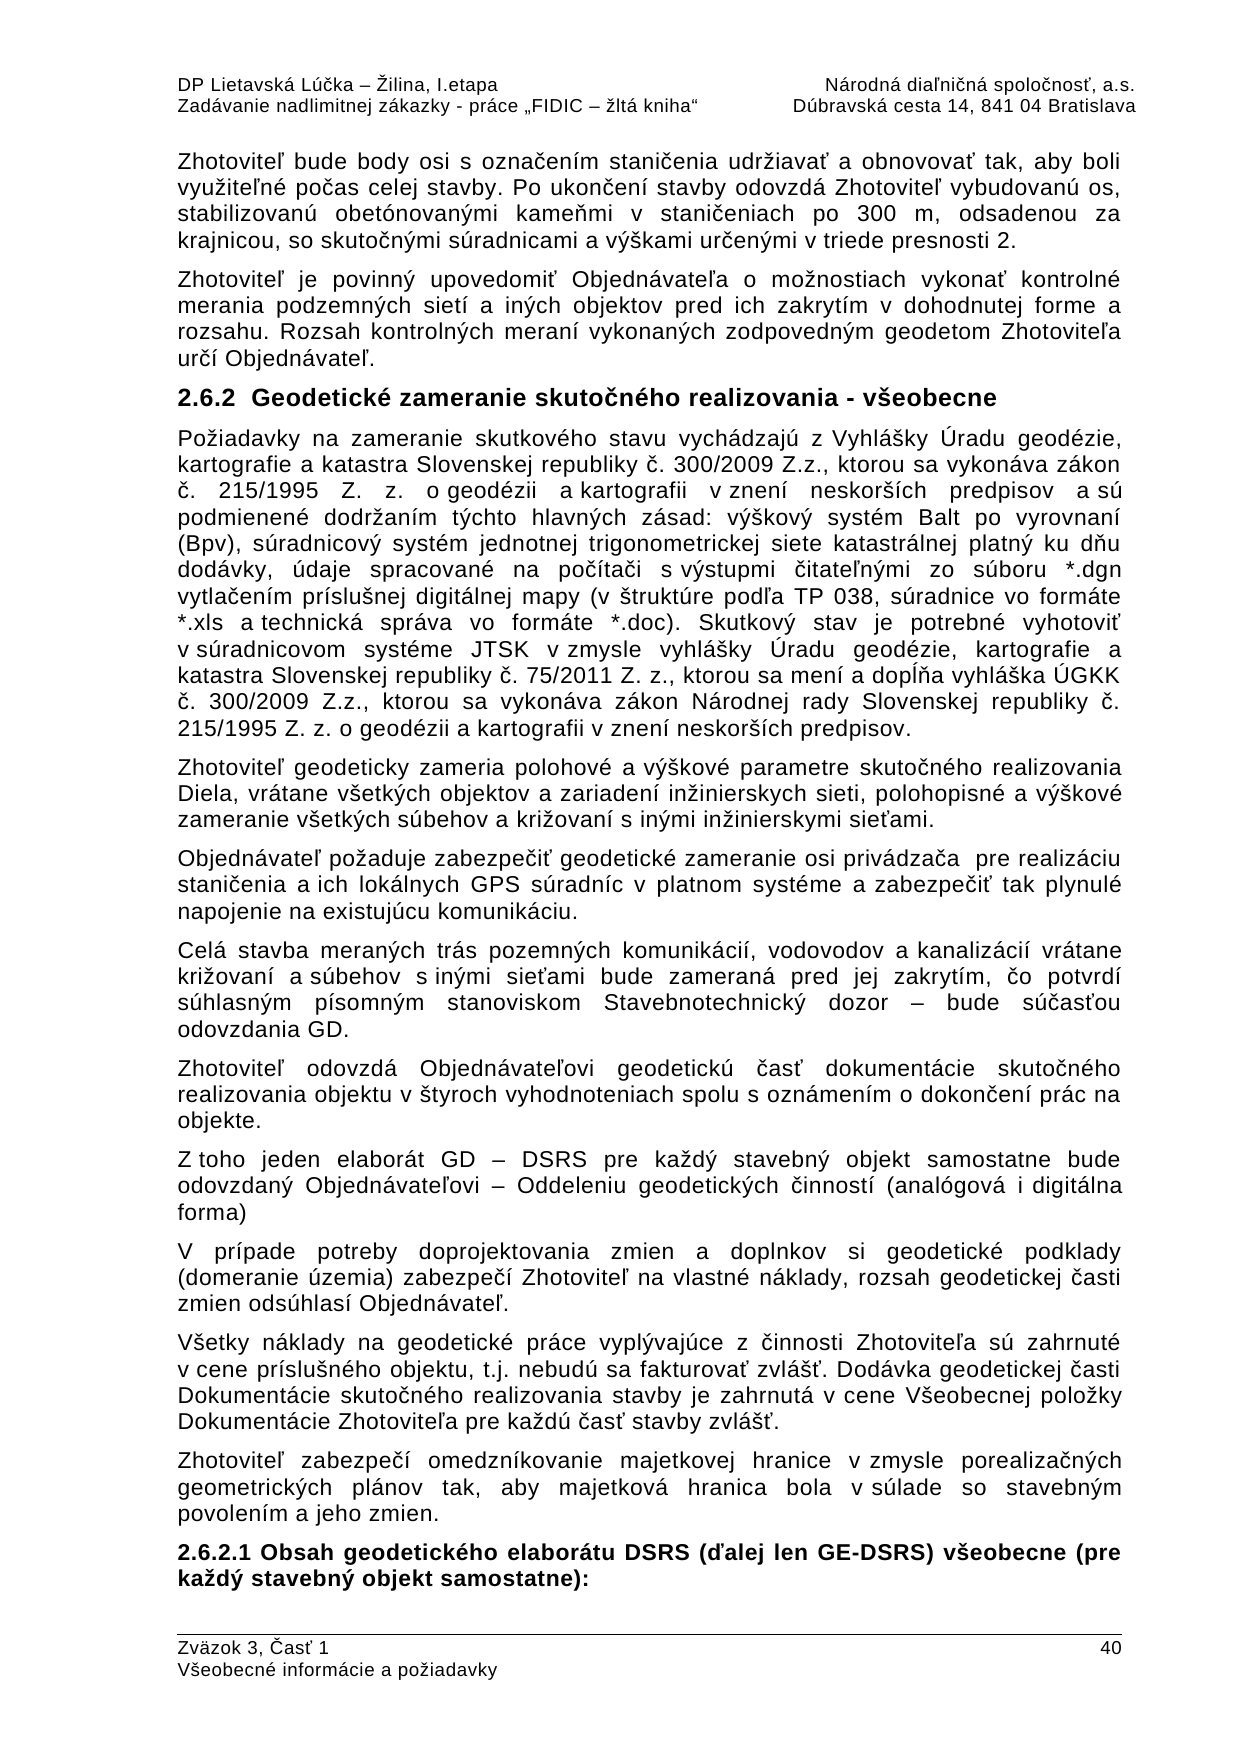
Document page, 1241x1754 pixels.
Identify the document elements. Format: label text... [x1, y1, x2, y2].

text Požiadavky na zameranie skutkového stavu vychádzajú z Vyhlášky Úradu geodézie, kartografie a katastra Slovenskej republiky č. 300/2009 Z.z., ktorou sa vykonáva zákon č. 215/1995 Z. z. o geodézii a kartografii v znení neskorších predpisov a sú podmienené dodržaním týchto hlavných zásad: výškový systém Balt po vyrovnaní (Bpv), súradnicový systém jednotnej trigonometrickej siete katastrálnej platný ku dňu dodávky, údaje spracované na počítači s výstupmi čitateľnými zo súboru *.dgn vytlačením príslušnej digitálnej mapy (v štruktúre podľa TP 038, súradnice vo formáte *.xls a technická správa vo formáte *.doc). Skutkový stav je potrebné vyhotoviť v súradnicovom systéme JTSK v zmysle vyhlášky Úradu geodézie, kartografie a katastra Slovenskej republiky č. 75/2011 Z. z., ktorou sa mení a dopĺňa vyhláška ÚGKK č. 300/2009 Z.z., ktorou sa vykonáva zákon Národnej rady Slovenskej republiky č. 215/1995 Z. z. o geodézii a kartografii v znení neskorších predpisov. [177, 425, 1122, 741]
text Zhotoviteľ bude body osi s označením staničenia udržiavať a obnovovať tak, aby boli využiteľné počas celej stavby. Po ukončení stavby odovzdá Zhotoviteľ vybudovanú os, stabilizovanú obetónovanými kameňmi v staničeniach po 300 m, odsadenou za krajnicou, so skutočnými súradnicami a výškami určenými v triede presnosti 2. [177, 148, 1122, 253]
text Zhotoviteľ zabezpečí omedzníkovanie majetkovej hranice v zmysle porealizačných geometrických plánov tak, aby majetková hranica bola v súlade so stavebným povolením a jeho zmien. [177, 1447, 1122, 1526]
text Zhotoviteľ je povinný upovedomiť Objednávateľa o možnostiach vykonať kontrolné merania podzemných sietí a iných objektov pred ich zakrytím v dohodnutej forme a rozsahu. Rozsah kontrolných meraní vykonaných zodpovedným geodetom Zhotoviteľa určí Objednávateľ. [177, 266, 1122, 371]
subtitle 2.6.2 Geodetické zameranie skutočného realizovania - všeobecne [177, 383, 1122, 412]
text Z toho jeden elaborát GD – DSRS pre každý stavebný objekt samostatne bude odovzdaný Objednávateľovi – Oddeleniu geodetických činností (analógová i digitálna forma) [177, 1146, 1122, 1225]
text Objednávateľ požaduje zabezpečiť geodetické zameranie osi privádzača pre realizáciu staničenia a ich lokálnych GPS súradníc v platnom systéme a zabezpečiť tak plynulé napojenie na existujúcu komunikáciu. [177, 845, 1122, 924]
text Zhotoviteľ geodeticky zameria polohové a výškové parametre skutočného realizovania Diela, vrátane všetkých objektov a zariadení inžinierskych sieti, polohopisné a výškové zameranie všetkých súbehov a križovaní s inými inžinierskymi sieťami. [177, 753, 1122, 832]
text Celá stavba meraných trás pozemných komunikácií, vodovodov a kanalizácií vrátane križovaní a súbehov s inými sieťami bude zameraná pred jej zakrytím, čo potvrdí súhlasným písomným stanoviskom Stavebnotechnický dozor – bude súčasťou odovzdania GD. [177, 937, 1122, 1042]
text Zhotoviteľ odovzdá Objednávateľovi geodetickú časť dokumentácie skutočného realizovania objektu v štyroch vyhodnoteniach spolu s oznámením o dokončení prác na objekte. [177, 1054, 1122, 1133]
text 2.6.2.1 Obsah geodetického elaborátu DSRS (ďalej len GE-DSRS) všeobecne (pre každý stavebný objekt samostatne): [177, 1539, 1122, 1591]
text V prípade potreby doprojektovania zmien a doplnkov si geodetické podklady (domeranie územia) zabezpečí Zhotoviteľ na vlastné náklady, rozsah geodetickej časti zmien odsúhlasí Objednávateľ. [177, 1238, 1122, 1317]
text Všetky náklady na geodetické práce vyplývajúce z činnosti Zhotoviteľa sú zahrnuté v cene príslušného objektu, t.j. nebudú sa fakturovať zvlášť. Dodávka geodetickej časti Dokumentácie skutočného realizovania stavby je zahrnutá v cene Všeobecnej položky Dokumentácie Zhotoviteľa pre každú časť stavby zvlášť. [177, 1329, 1122, 1434]
